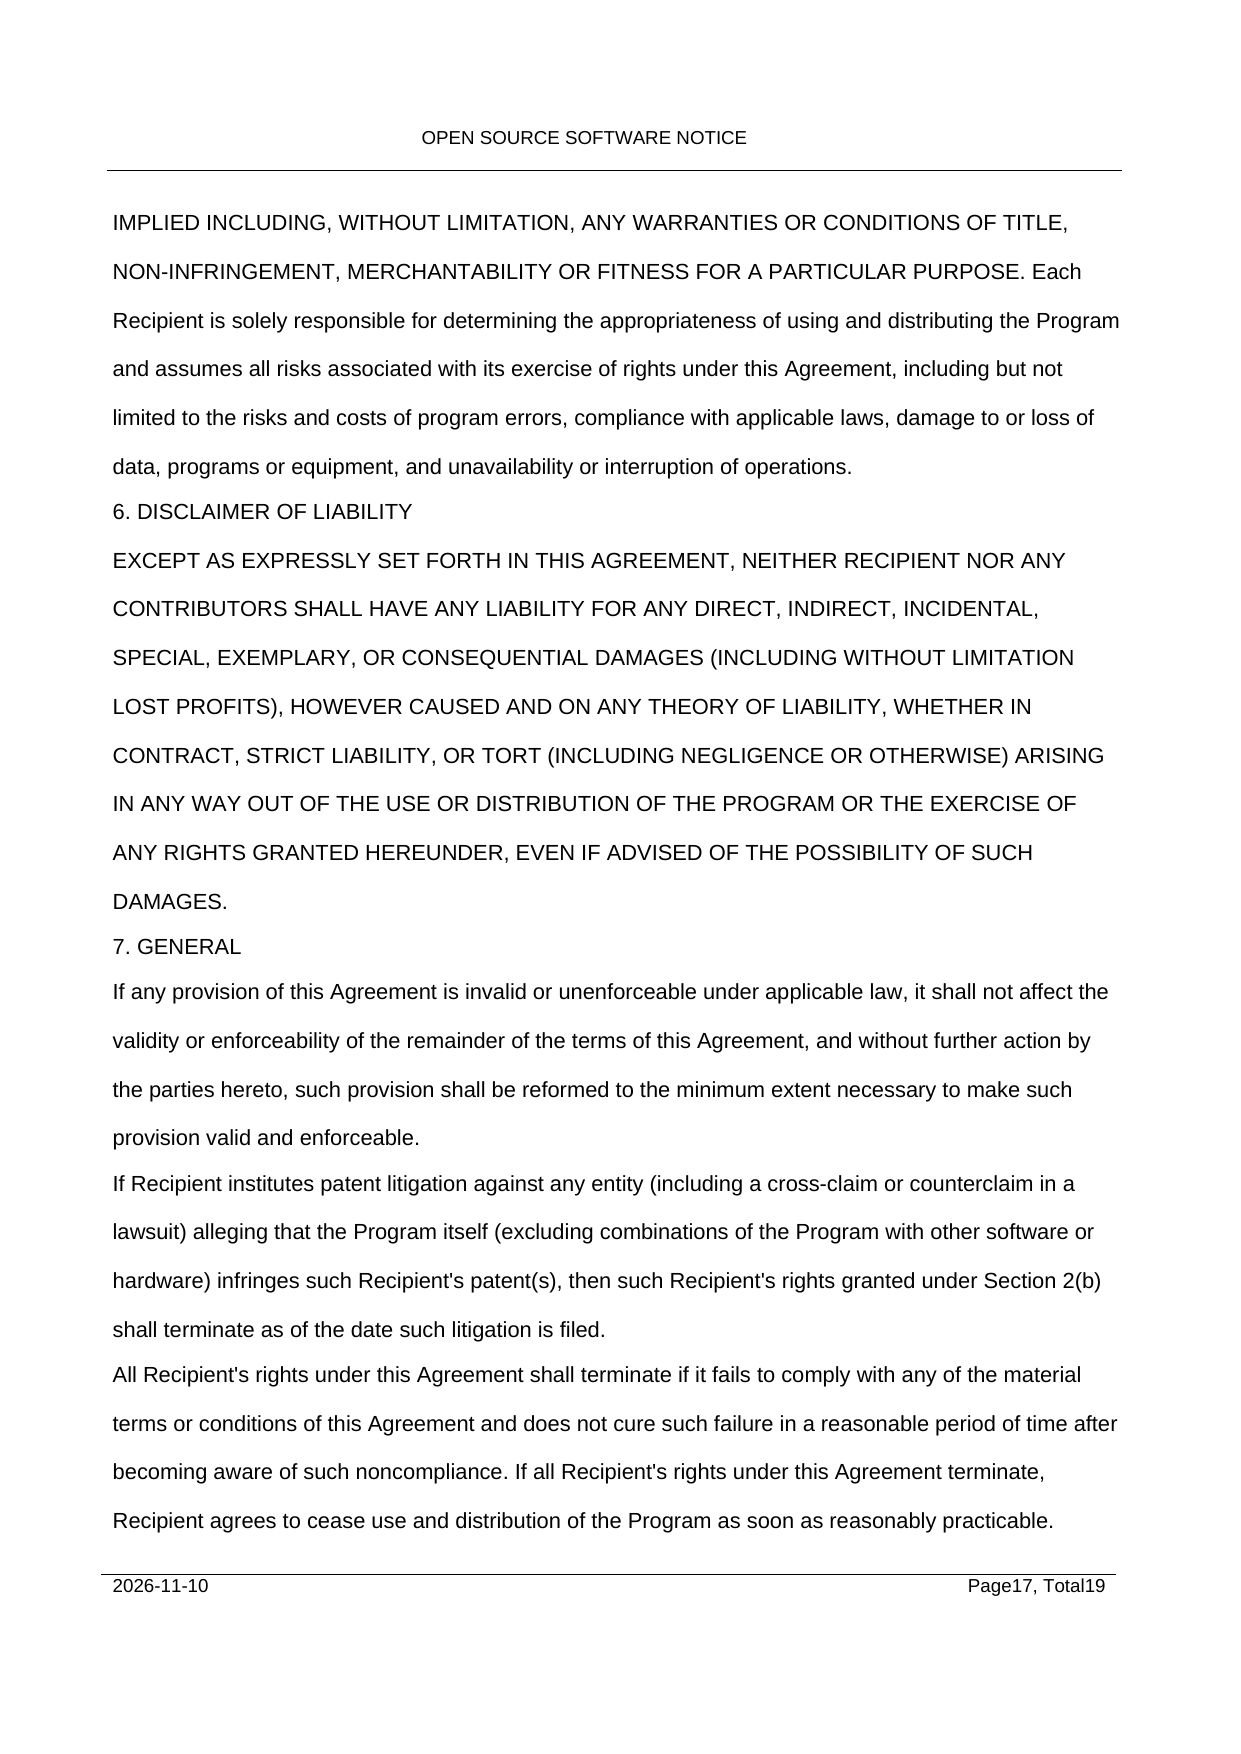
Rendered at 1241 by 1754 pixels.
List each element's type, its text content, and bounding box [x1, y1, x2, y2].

text If Recipient institutes patent litigation against any entity (including a cross-claim or counterclaim in a lawsuit) alleging that the Program itself (excluding combinations of the Program with other software or hardware) infringes such Recipient's patent(s), then such Recipient's rights granted under Section 2(b) shall terminate as of the date such litigation is filed. [112, 1167, 1128, 1346]
text 7. GENERAL [112, 930, 1128, 963]
text If any provision of this Agreement is invalid or unenforceable under applicable law, it shall not affect the validity or enforceability of the remainder of the terms of this Agreement, and without further action by the parties hereto, such provision shall be reformed to the minimum extent necessary to make such provision valid and enforceable. [112, 975, 1128, 1154]
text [112, 206, 1128, 483]
text 6. DISCLAIMER OF LIABILITY EXCEPT AS EXPRESSLY SET FORTH IN THIS AGREEMENT, NEITHER RECIPIENT NOR ANY CONTRIBUTORS SHALL HAVE ANY LIABILITY FOR ANY DIRECT, INDIRECT, INCIDENTAL, SPECIAL, EXEMPLARY, OR CONSEQUENTIAL DAMAGES (INCLUDING WITHOUT LIMITATION LOST PROFITS), HOWEVER CAUSED AND ON ANY THEORY OF LIABILITY, WHETHER IN CONTRACT, STRICT LIABILITY, OR TORT (INCLUDING NEGLIGENCE OR OTHERWISE) ARISING IN ANY WAY OUT OF THE USE OR DISTRIBUTION OF THE PROGRAM OR THE EXERCISE OF ANY RIGHTS GRANTED HEREUNDER, EVEN IF ADVISED OF THE POSSIBILITY OF SUCH DAMAGES. [112, 495, 1128, 918]
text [112, 1358, 1128, 1537]
